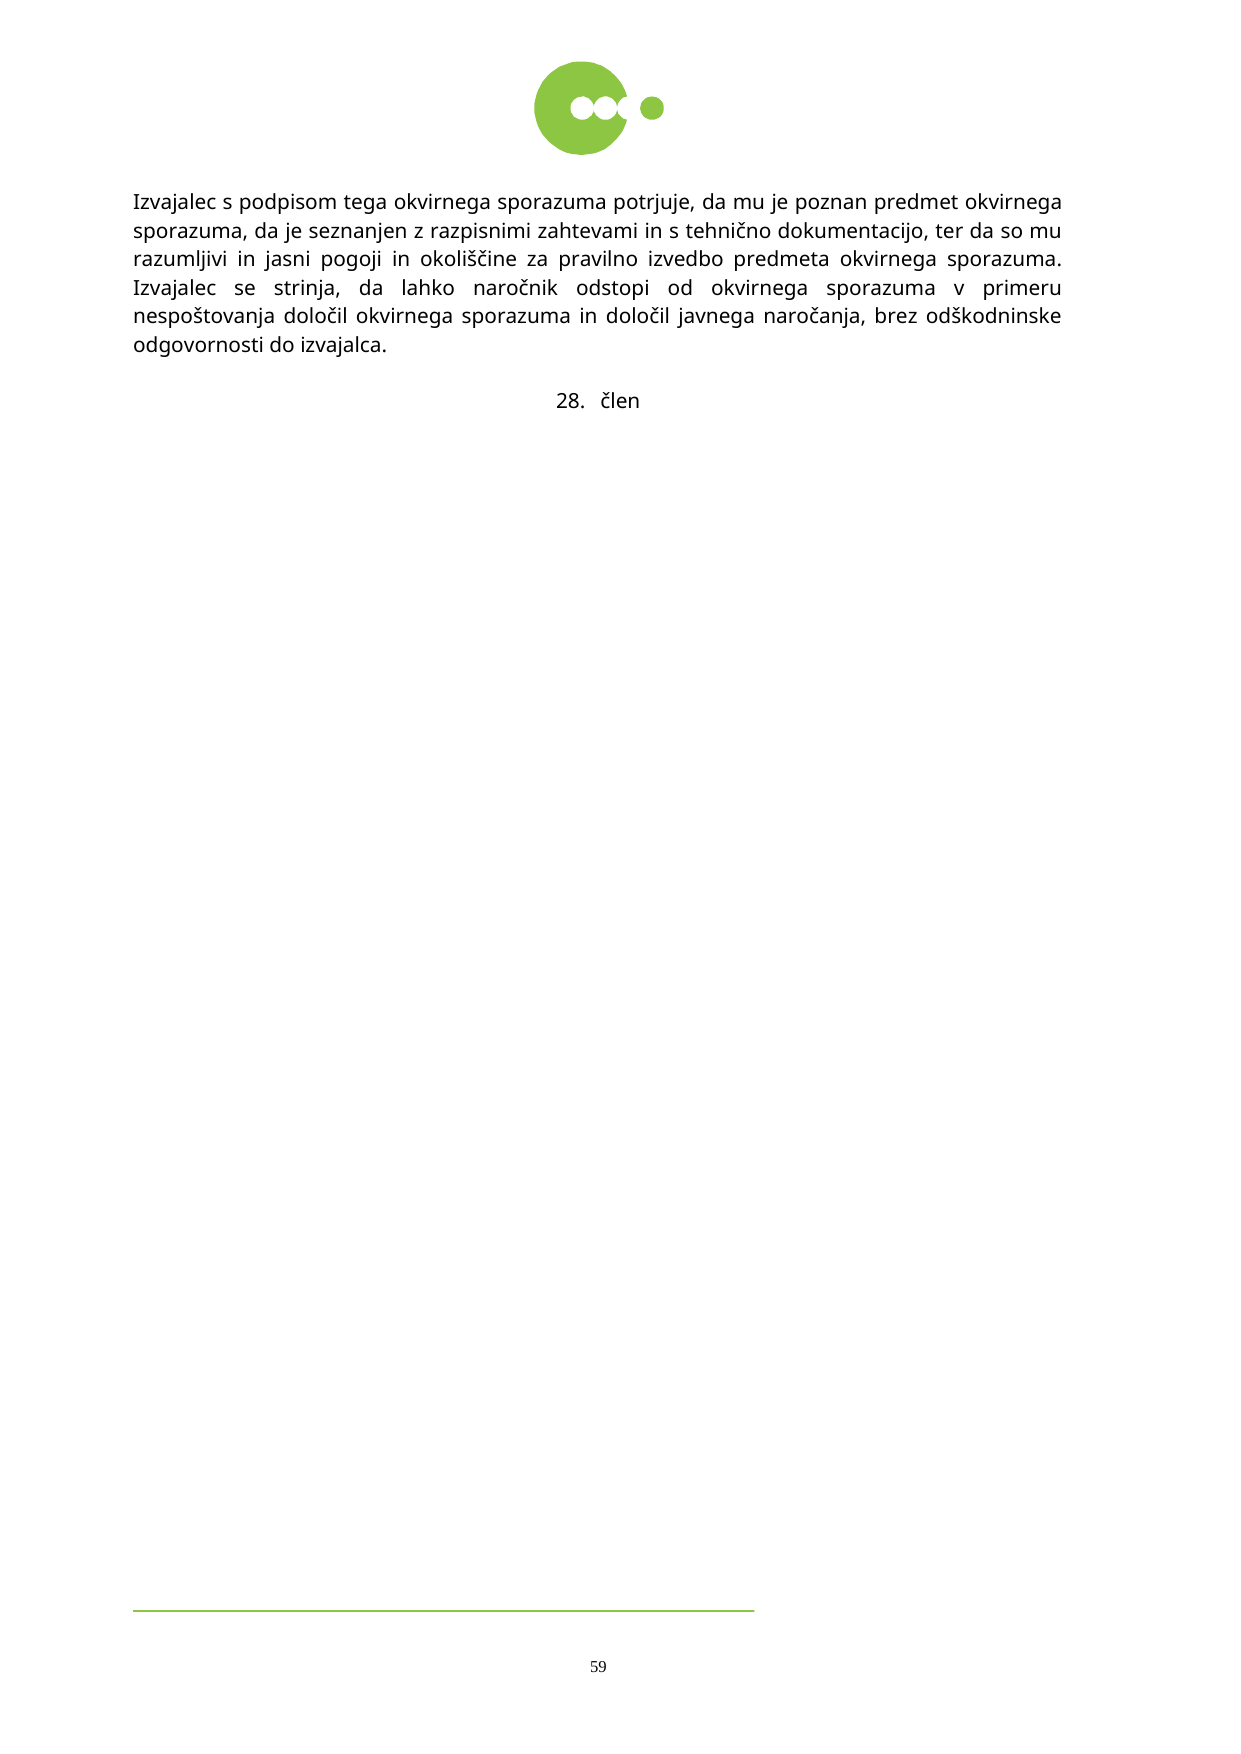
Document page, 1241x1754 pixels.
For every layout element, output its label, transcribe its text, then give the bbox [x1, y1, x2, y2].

list člen [133, 387, 1063, 415]
text Izvajalec s podpisom tega okvirnega sporazuma potrjuje, da mu je poznan predmet okvirnega sporazuma, da je seznanjen z razpisnimi zahtevami in s tehnično dokumentacijo, ter da so mu razumljivi in jasni pogoji in okoliščine za pravilno izvedbo predmeta okvirnega sporazuma. Izvajalec se strinja, da lahko naročnik odstopi od okvirnega sporazuma v primeru nespoštovanja določil okvirnega sporazuma in določil javnega naročanja, brez odškodninske odgovornosti do izvajalca. [133, 187, 1063, 358]
